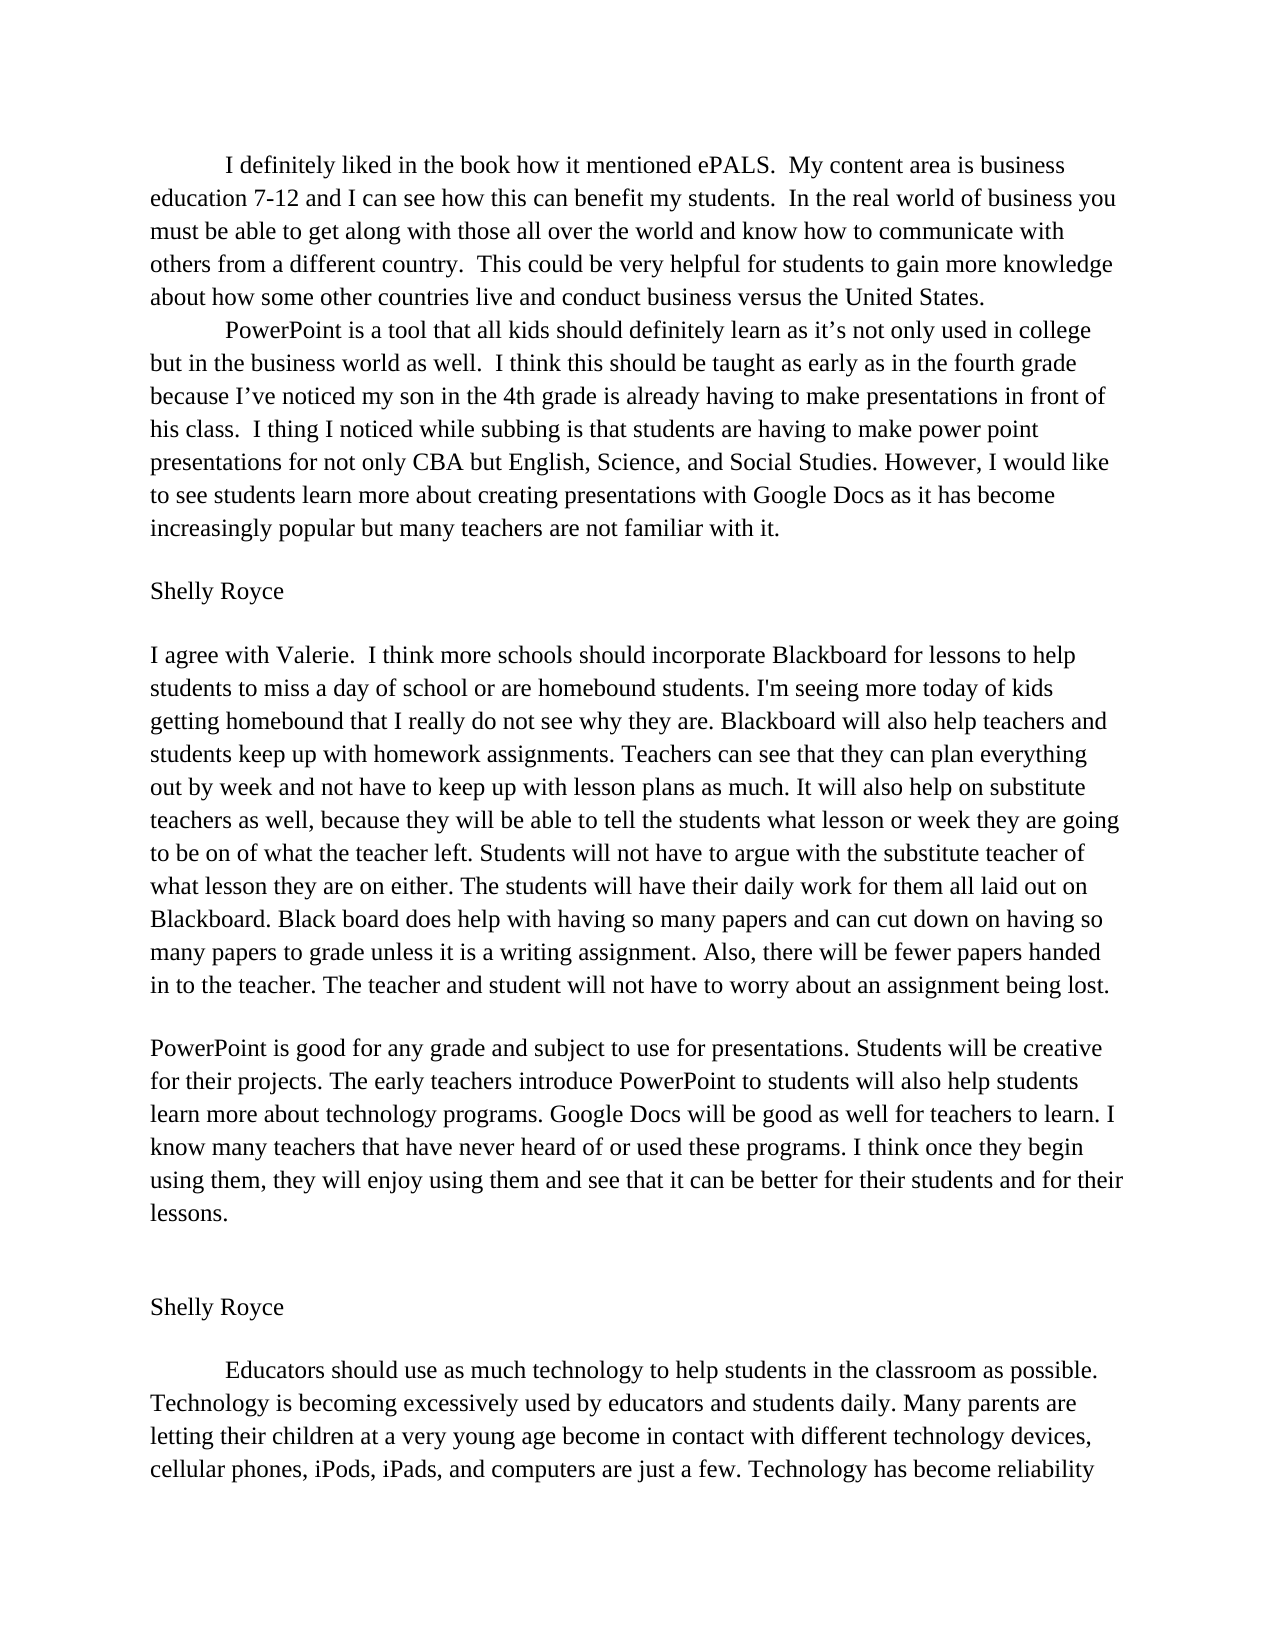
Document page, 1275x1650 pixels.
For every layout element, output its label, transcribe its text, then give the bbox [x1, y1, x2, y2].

text PowerPoint is good for any grade and subject to use for presentations. Students will be creative for their projects. The early teachers introduce PowerPoint to students will also help students learn more about technology programs. Google Docs will be good as well for teachers to learn. I know many teachers that have never heard of or used these programs. I think once they begin using them, they will enjoy using them and see that it can be better for their students and for their lessons. [150, 1033, 1125, 1227]
text I definitely liked in the book how it mentioned ePALS. My content area is business education 7-12 and I can see how this can benefit my students. In the real world of business you must be able to get along with those all over the world and know how to communicate with others from a different country. This could be very helpful for students to gain more knowledge about how some other countries live and conduct business versus the United States. [150, 150, 1125, 311]
text Shelly Royce [150, 576, 1125, 605]
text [150, 1355, 1125, 1483]
text I agree with Valerie. I think more schools should incorporate Blackboard for lessons to help students to miss a day of school or are homebound students. I'm seeing more today of kids getting homebound that I really do not see why they are. Blackboard will also help teachers and students keep up with homework assignments. Teachers can see that they can plan everything out by week and not have to keep up with lesson plans as much. It will also help on substitute teachers as well, because they will be able to tell the students what lesson or week they are going to be on of what the teacher left. Students will not have to argue with the substitute teacher of what lesson they are on either. The students will have their daily work for them all laid out on Blackboard. Black board does help with having so many papers and can cut down on having so many papers to grade unless it is a writing assignment. Also, there will be fewer papers handed in to the teacher. The teacher and student will not have to worry about an assignment being lost. [150, 640, 1125, 999]
text Shelly Royce [150, 1292, 1125, 1320]
text PowerPoint is a tool that all kids should definitely learn as it’s not only used in college but in the business world as well. I think this should be taught as early as in the fourth grade because I’ve noticed my son in the 4th grade is already having to make presentations in front of his class. I thing I noticed while subbing is that students are having to make power point presentations for not only CBA but English, Science, and Social Studies. However, I would like to see students learn more about creating presentations with Google Docs as it has become increasingly popular but many teachers are not familiar with it. [150, 315, 1125, 542]
